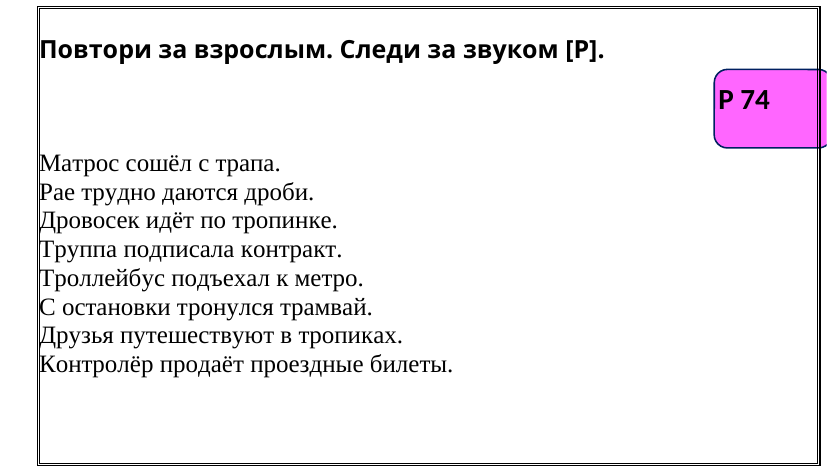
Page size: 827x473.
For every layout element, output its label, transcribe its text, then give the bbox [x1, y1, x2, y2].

text Контролёр продаёт проездные билеты. [40, 349, 805, 378]
text Рае трудно даются дроби. [40, 177, 805, 205]
text С остановки тронулся трамвай. [40, 292, 805, 320]
text Матрос сошёл с трапа. [40, 148, 805, 177]
text Труппа подписала контракт. [40, 234, 805, 263]
text Дровосек идёт по тропинке. [40, 205, 805, 234]
text Друзья путешествуют в тропиках. [40, 320, 805, 349]
text Троллейбус подъехал к метро. [40, 263, 805, 292]
